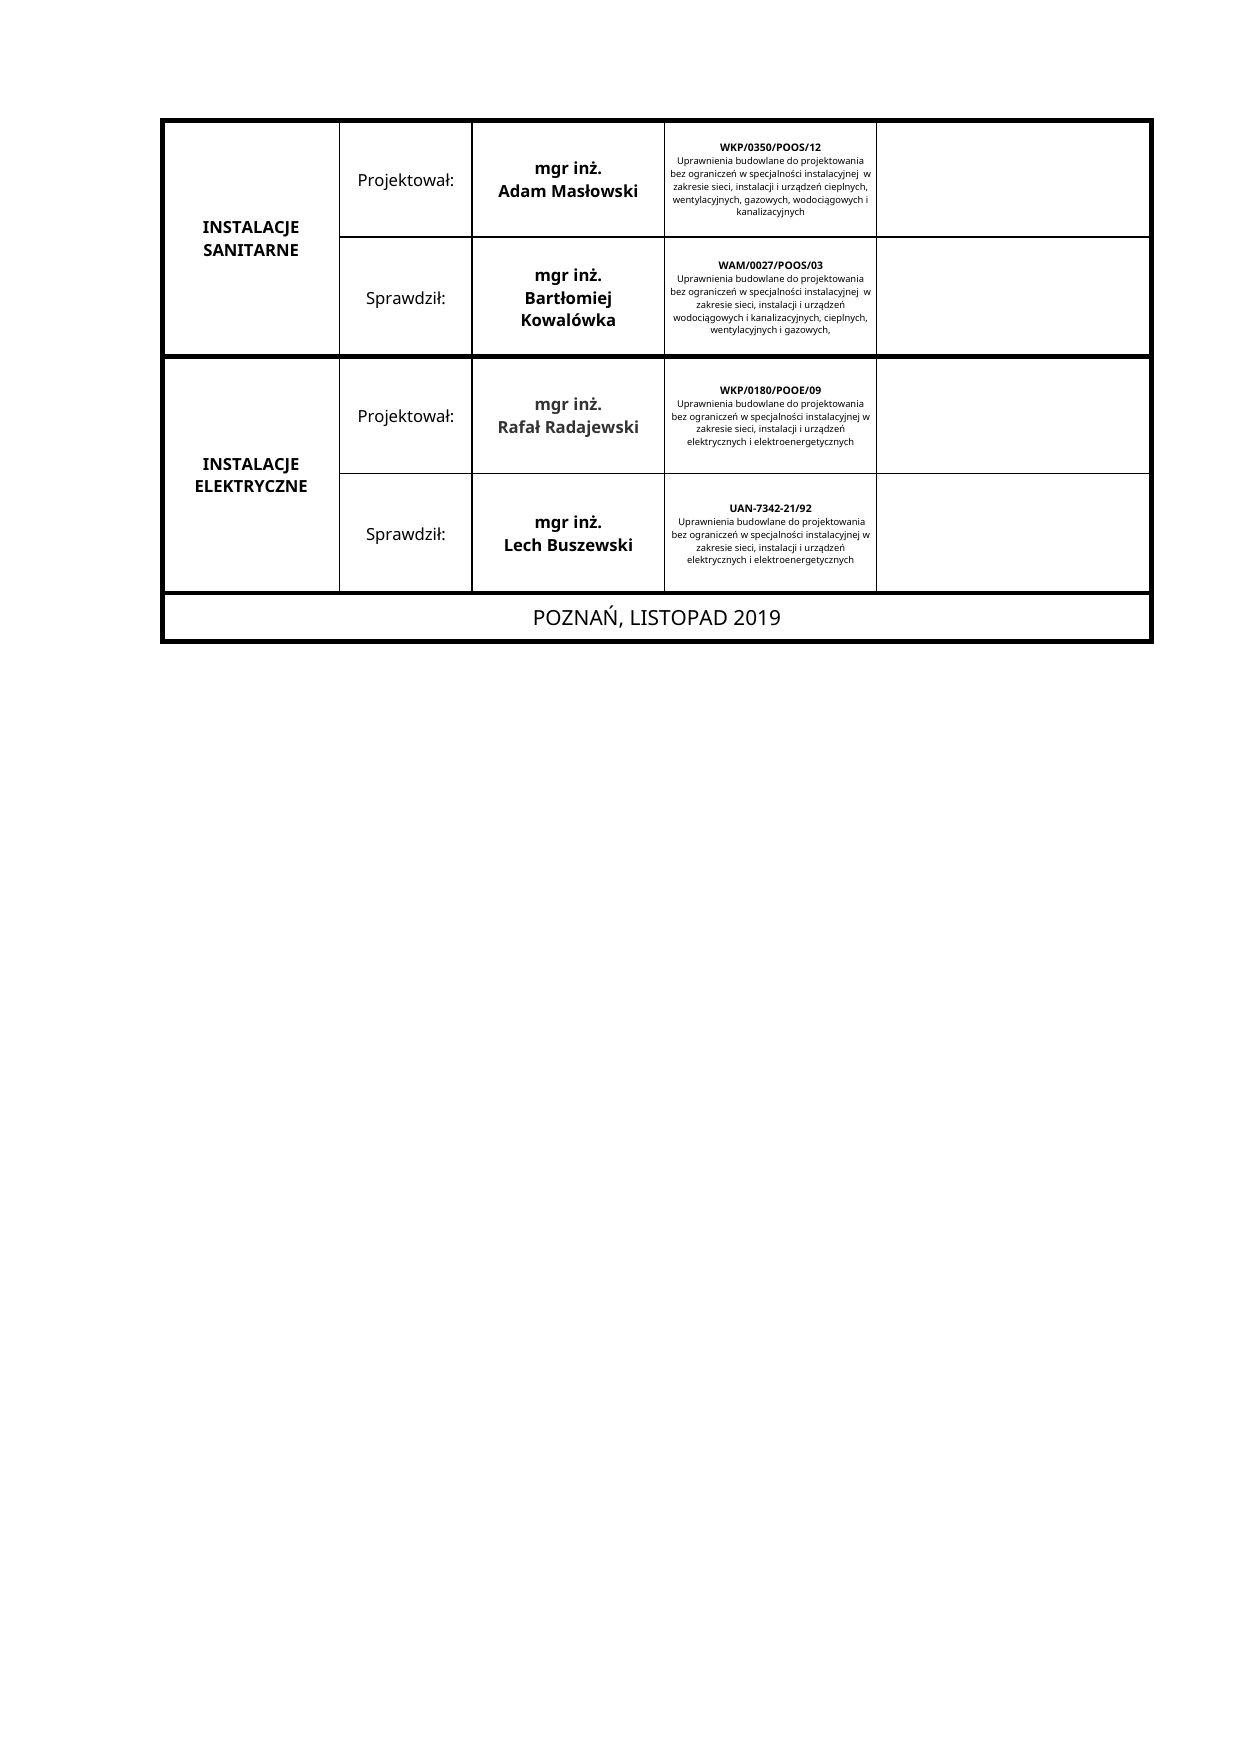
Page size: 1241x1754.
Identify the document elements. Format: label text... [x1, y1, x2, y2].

table_cell mgr inż. Rafał Radajewski [473, 359, 664, 472]
table_cell [877, 359, 1149, 472]
table_cell Sprawdził: [340, 474, 471, 591]
table_cell [877, 123, 1149, 236]
table_cell WKP/0350/POOS/12 Uprawnienia budowlane do projektowania bez ograniczeń w specjalności instalacyjnej w zakresie sieci, instalacji i urządzeń cieplnych, wentylacyjnych, gazowych, wodociągowych i kanalizacyjnych [665, 123, 876, 236]
table_cell Projektował: [340, 359, 471, 472]
table_cell Projektował: [340, 123, 471, 236]
table_cell mgr inż. Adam Masłowski [473, 123, 664, 236]
table_cell UAN-7342-21/92 Uprawnienia budowlane do projektowania bez ograniczeń w specjalności instalacyjnej w zakresie sieci, instalacji i urządzeń elektrycznych i elektroenergetycznych [665, 474, 876, 591]
table_cell INSTALACJE ELEKTRYCZNE [165, 359, 339, 591]
table_cell POZNAŃ, LISTOPAD 2019 [165, 595, 1149, 639]
table_cell mgr inż. Bartłomiej Kowalówka [473, 238, 664, 354]
table_cell WAM/0027/POOS/03 Uprawnienia budowlane do projektowania bez ograniczeń w specjalności instalacyjnej w zakresie sieci, instalacji i urządzeń wodociągowych i kanalizacyjnych, cieplnych, wentylacyjnych i gazowych, [665, 238, 876, 354]
table_cell mgr inż. Lech Buszewski [473, 474, 664, 591]
table_cell WKP/0180/POOE/09 Uprawnienia budowlane do projektowania bez ograniczeń w specjalności instalacyjnej w zakresie sieci, instalacji i urządzeń elektrycznych i elektroenergetycznych [665, 359, 876, 472]
table_cell INSTALACJE SANITARNE [165, 123, 339, 354]
table_cell [877, 474, 1149, 591]
table_cell [877, 238, 1149, 354]
table_cell Sprawdził: [340, 238, 471, 354]
